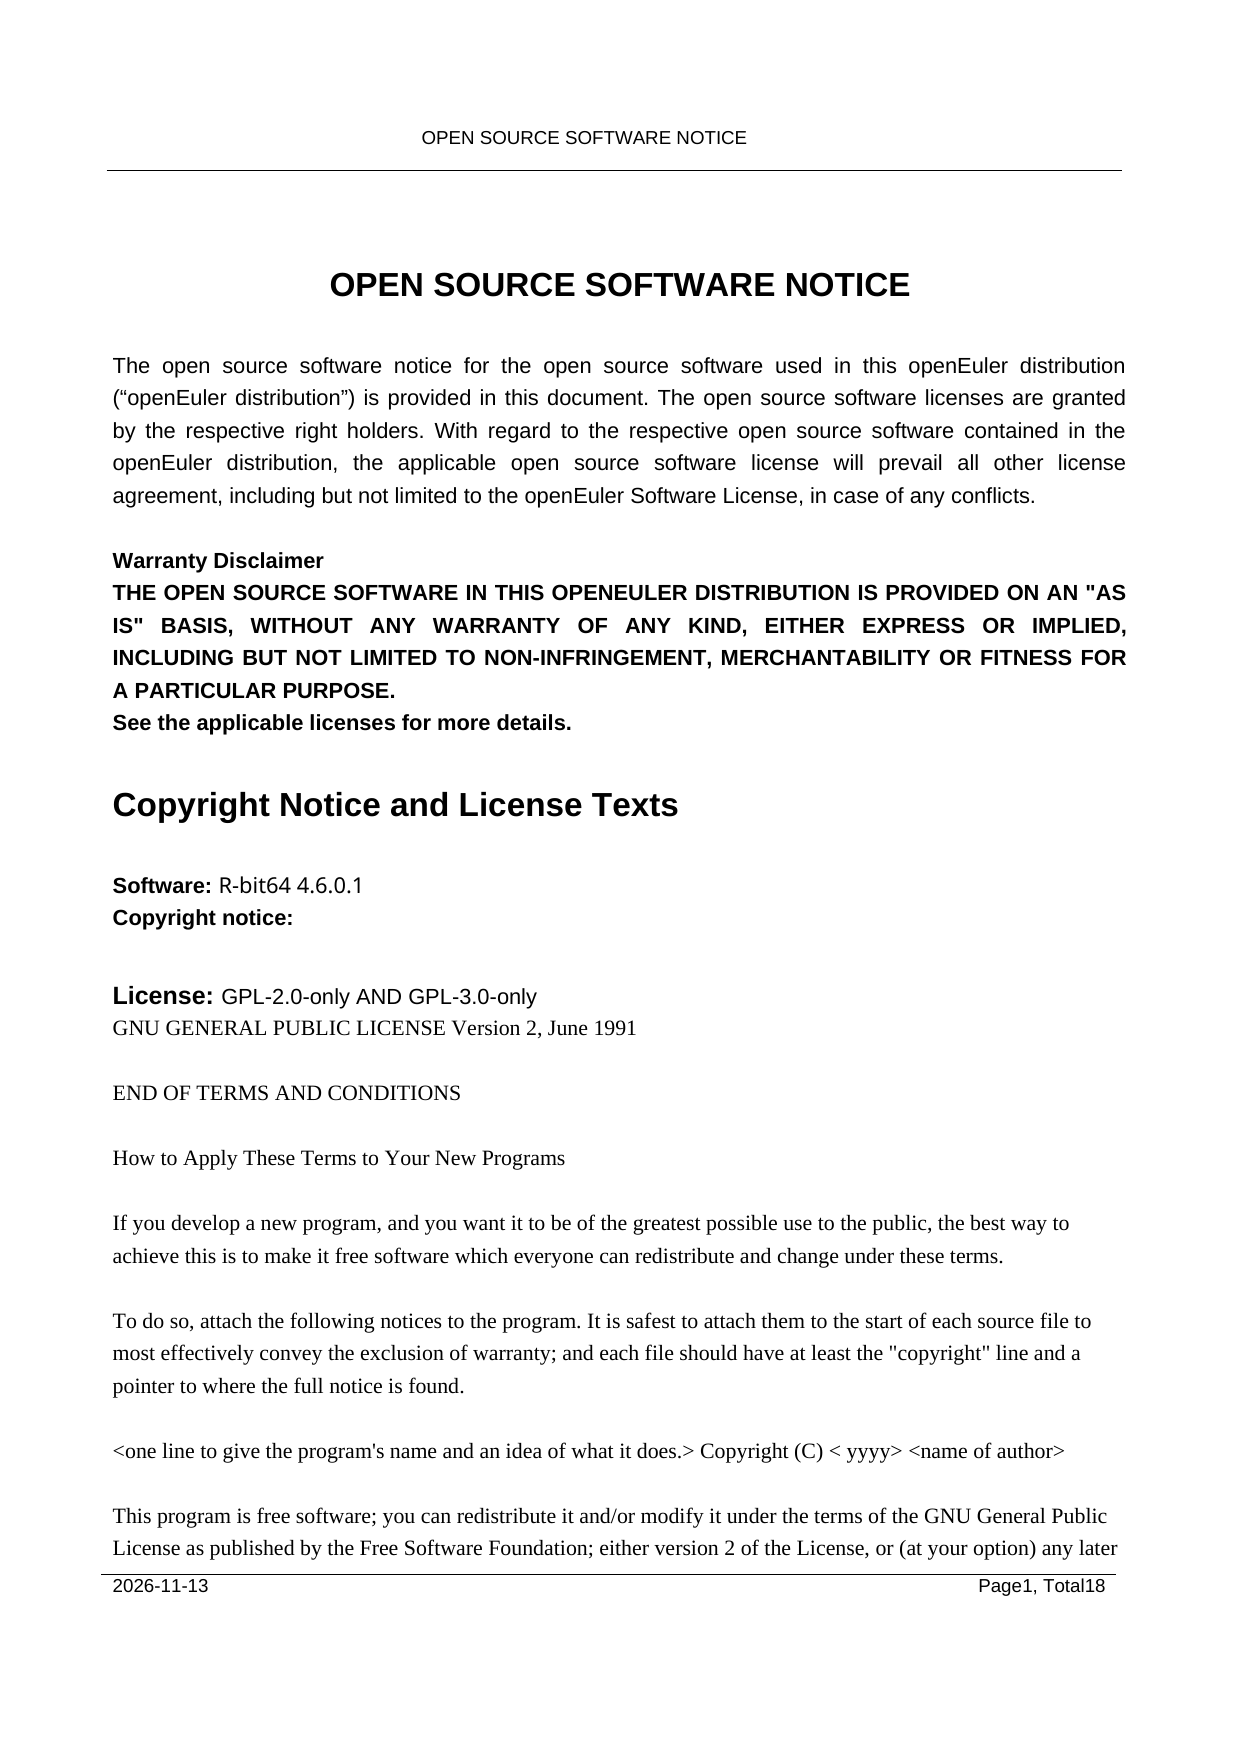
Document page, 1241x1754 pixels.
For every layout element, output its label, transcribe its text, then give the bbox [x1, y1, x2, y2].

text License: GPL-2.0-only AND GPL-3.0-only [112, 979, 1128, 1012]
title Software: R-bit64 4.6.0.1 [112, 869, 1128, 901]
text The open source software notice for the open source software used in this openEuler distribution (“openEuler distribution”) is provided in this document. The open source software licenses are granted by the respective right holders. With regard to the respective open source software contained in the openEuler distribution, the applicable open source software license will prevail all other license agreement, including but not limited to the openEuler Software License, in case of any conflicts. [112, 349, 1128, 511]
text THE OPEN SOURCE SOFTWARE IN THIS OPENEULER DISTRIBUTION IS PROVIDED ON AN "AS IS" BASIS, WITHOUT ANY WARRANTY OF ANY KIND, EITHER EXPRESS OR IMPLIED, INCLUDING BUT NOT LIMITED TO NON-INFRINGEMENT, MERCHANTABILITY OR FITNESS FOR A PARTICULAR PURPOSE. See the applicable licenses for more details. [112, 576, 1128, 739]
text Warranty Disclaimer [112, 544, 1128, 576]
text Copyright notice: [112, 901, 1128, 934]
text OPEN SOURCE SOFTWARE NOTICE [112, 251, 1128, 316]
text Copyright Notice and License Texts [112, 771, 1128, 836]
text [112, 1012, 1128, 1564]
